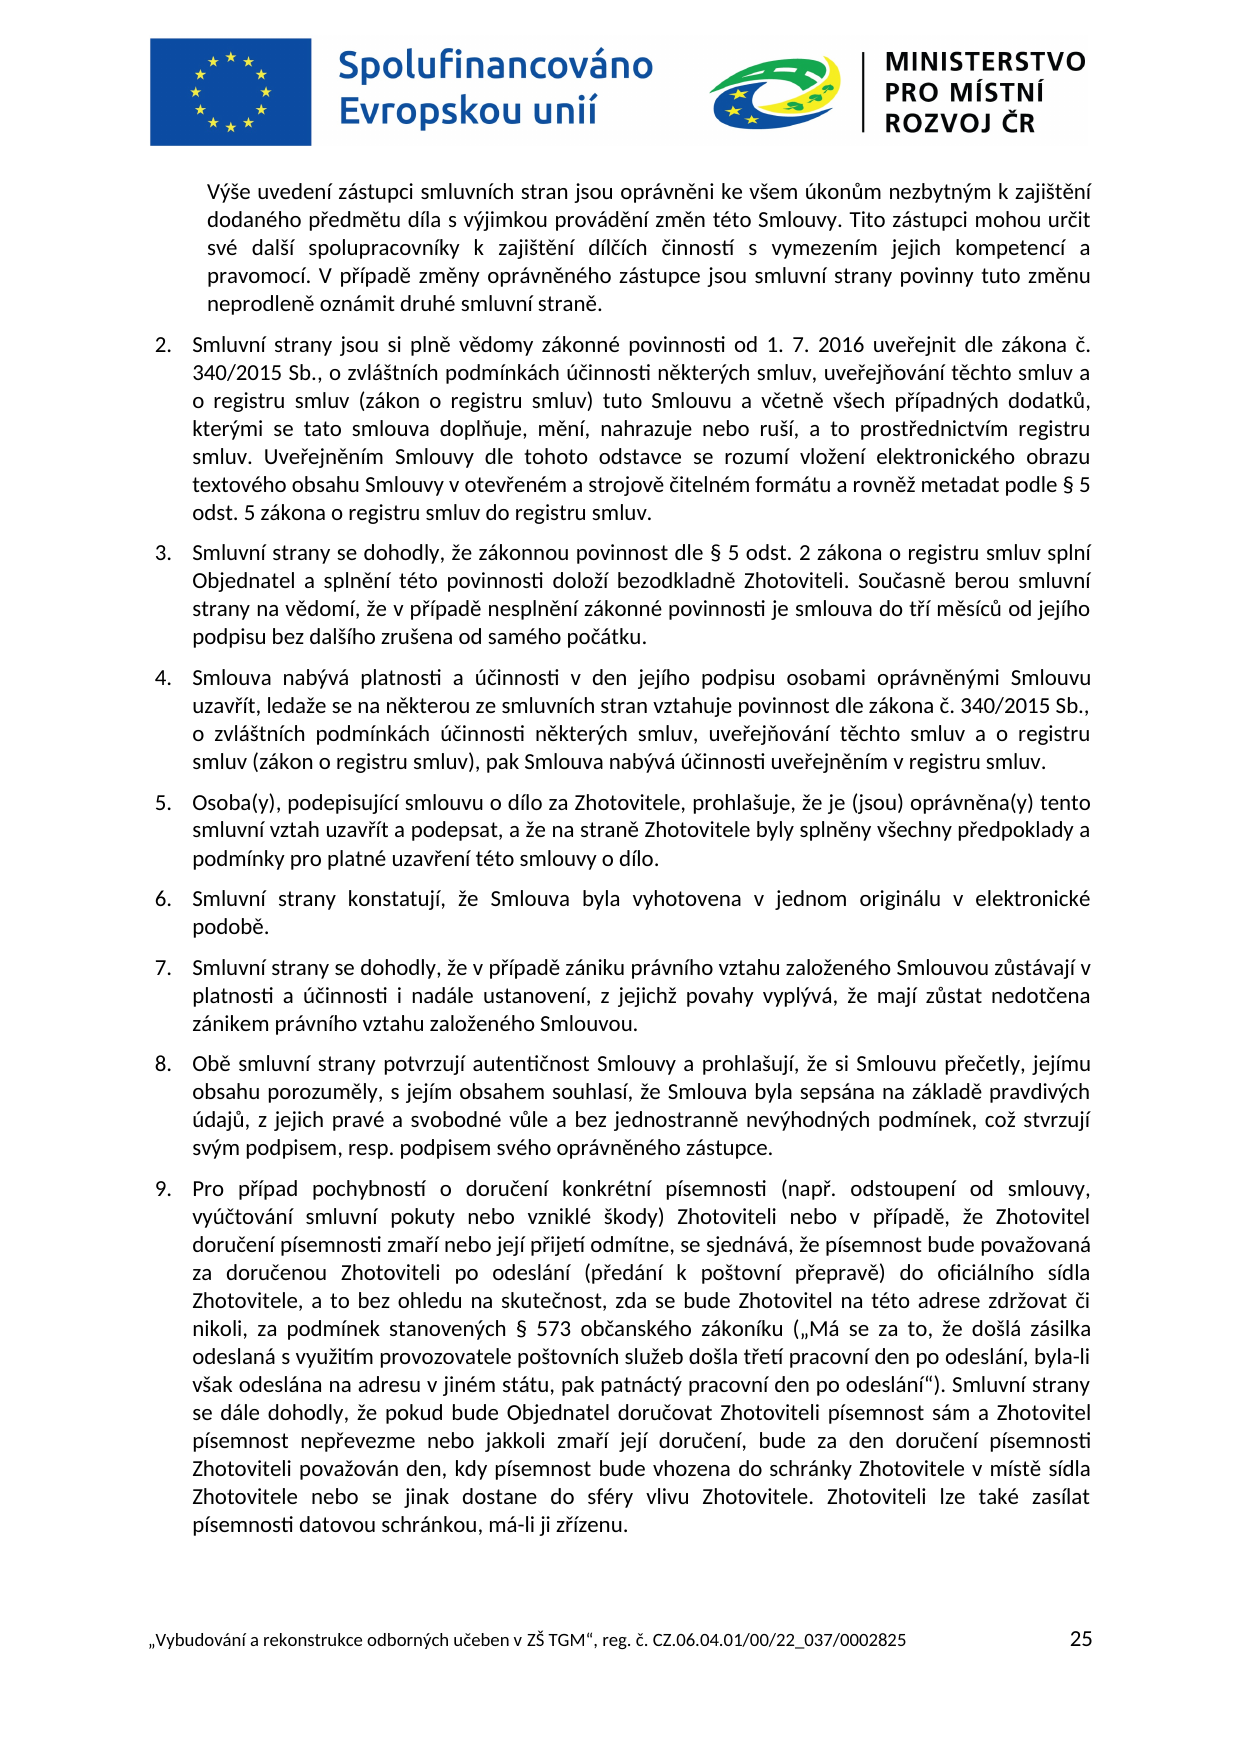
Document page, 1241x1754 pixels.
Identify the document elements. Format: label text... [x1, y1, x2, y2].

list Smluvní strany se dohodly, že zákonnou povinnost dle § 5 odst. 2 zákona o registru smluv splní Objednatel a splnění této povinnosti doloží bezodkladně Zhotoviteli. Současně berou smluvní strany na vědomí, že v případě nesplnění zákonné povinnosti je smlouva do tří měsíců od jejího podpisu bez dalšího zrušena od samého počátku. [154, 538, 1092, 651]
list Smluvní strany jsou si plně vědomy zákonné povinnosti od 1. 7. 2016 uveřejnit dle zákona č. 340/2015 Sb., o zvláštních podmínkách účinnosti některých smluv, uveřejňování těchto smluv a o registru smluv (zákon o registru smluv) tuto Smlouvu a včetně všech případných dodatků, kterými se tato smlouva doplňuje, mění, nahrazuje nebo ruší, a to prostřednictvím registru smluv. Uveřejněním Smlouvy dle tohoto odstavce se rozumí vložení elektronického obrazu textového obsahu Smlouvy v otevřeném a strojově čitelném formátu a rovněž metadat podle § 5 odst. 5 zákona o registru smluv do registru smluv. [154, 330, 1092, 526]
list Osoba(y), podepisující smlouvu o dílo za Zhotovitele, prohlašuje, že je (jsou) oprávněna(y) tento smluvní vztah uzavřít a podepsat, a že na straně Zhotovitele byly splněny všechny předpoklady a podmínky pro platné uzavření této smlouvy o dílo. [154, 788, 1092, 872]
list Smluvní strany konstatují, že Smlouva byla vyhotovena v jednom originálu v elektronické podobě. [154, 884, 1092, 940]
list Smluvní strany se dohodly, že v případě zániku právního vztahu založeného Smlouvou zůstávají v platnosti a účinnosti i nadále ustanovení, z jejichž povahy vyplývá, že mají zůstat nedotčena zánikem právního vztahu založeného Smlouvou. [154, 953, 1092, 1037]
picture [147, 35, 1088, 145]
list Smlouva nabývá platnosti a účinnosti v den jejího podpisu osobami oprávněnými Smlouvu uzavřít, ledaže se na některou ze smluvních stran vztahuje povinnost dle zákona č. 340/2015 Sb., o zvláštních podmínkách účinnosti některých smluv, uveřejňování těchto smluv a o registru smluv (zákon o registru smluv), pak Smlouva nabývá účinnosti uveřejněním v registru smluv. [154, 663, 1092, 775]
text Výše uvedení zástupci smluvních stran jsou oprávněni ke všem úkonům nezbytným k zajištění dodaného předmětu díla s výjimkou provádění změn této Smlouvy. Tito zástupci mohou určit své další spolupracovníky k zajištění dílčích činností s vymezením jejich kompetencí a pravomocí. V případě změny oprávněného zástupce jsou smluvní strany povinny tuto změnu neprodleně oznámit druhé smluvní straně. [207, 177, 1092, 317]
list Pro případ pochybností o doručení konkrétní písemnosti (např. odstoupení od smlouvy, vyúčtování smluvní pokuty nebo vzniklé škody) Zhotoviteli nebo v případě, že Zhotovitel doručení písemnosti zmaří nebo její přijetí odmítne, se sjednává, že písemnost bude považovaná za doručenou Zhotoviteli po odeslání (předání k poštovní přepravě) do oficiálního sídla Zhotovitele, a to bez ohledu na skutečnost, zda se bude Zhotovitel na této adrese zdržovat či nikoli, za podmínek stanovených § 573 občanského zákoníku („Má se za to, že došlá zásilka odeslaná s využitím provozovatele poštovních služeb došla třetí pracovní den po odeslání, byla-li však odeslána na adresu v jiném státu, pak patnáctý pracovní den po odeslání“). Smluvní strany se dále dohodly, že pokud bude Objednatel doručovat Zhotoviteli písemnost sám a Zhotovitel písemnost nepřevezme nebo jakkoli zmaří její doručení, bude za den doručení písemnosti Zhotoviteli považován den, kdy písemnost bude vhozena do schránky Zhotovitele v místě sídla Zhotovitele nebo se jinak dostane do sféry vlivu Zhotovitele. Zhotoviteli lze také zasílat písemnosti datovou schránkou, má-li ji zřízenu. [154, 1174, 1092, 1538]
list Obě smluvní strany potvrzují autentičnost Smlouvy a prohlašují, že si Smlouvu přečetly, jejímu obsahu porozuměly, s jejím obsahem souhlasí, že Smlouva byla sepsána na základě pravdivých údajů, z jejich pravé a svobodné vůle a bez jednostranně nevýhodných podmínek, což stvrzují svým podpisem, resp. podpisem svého oprávněného zástupce. [154, 1049, 1092, 1161]
